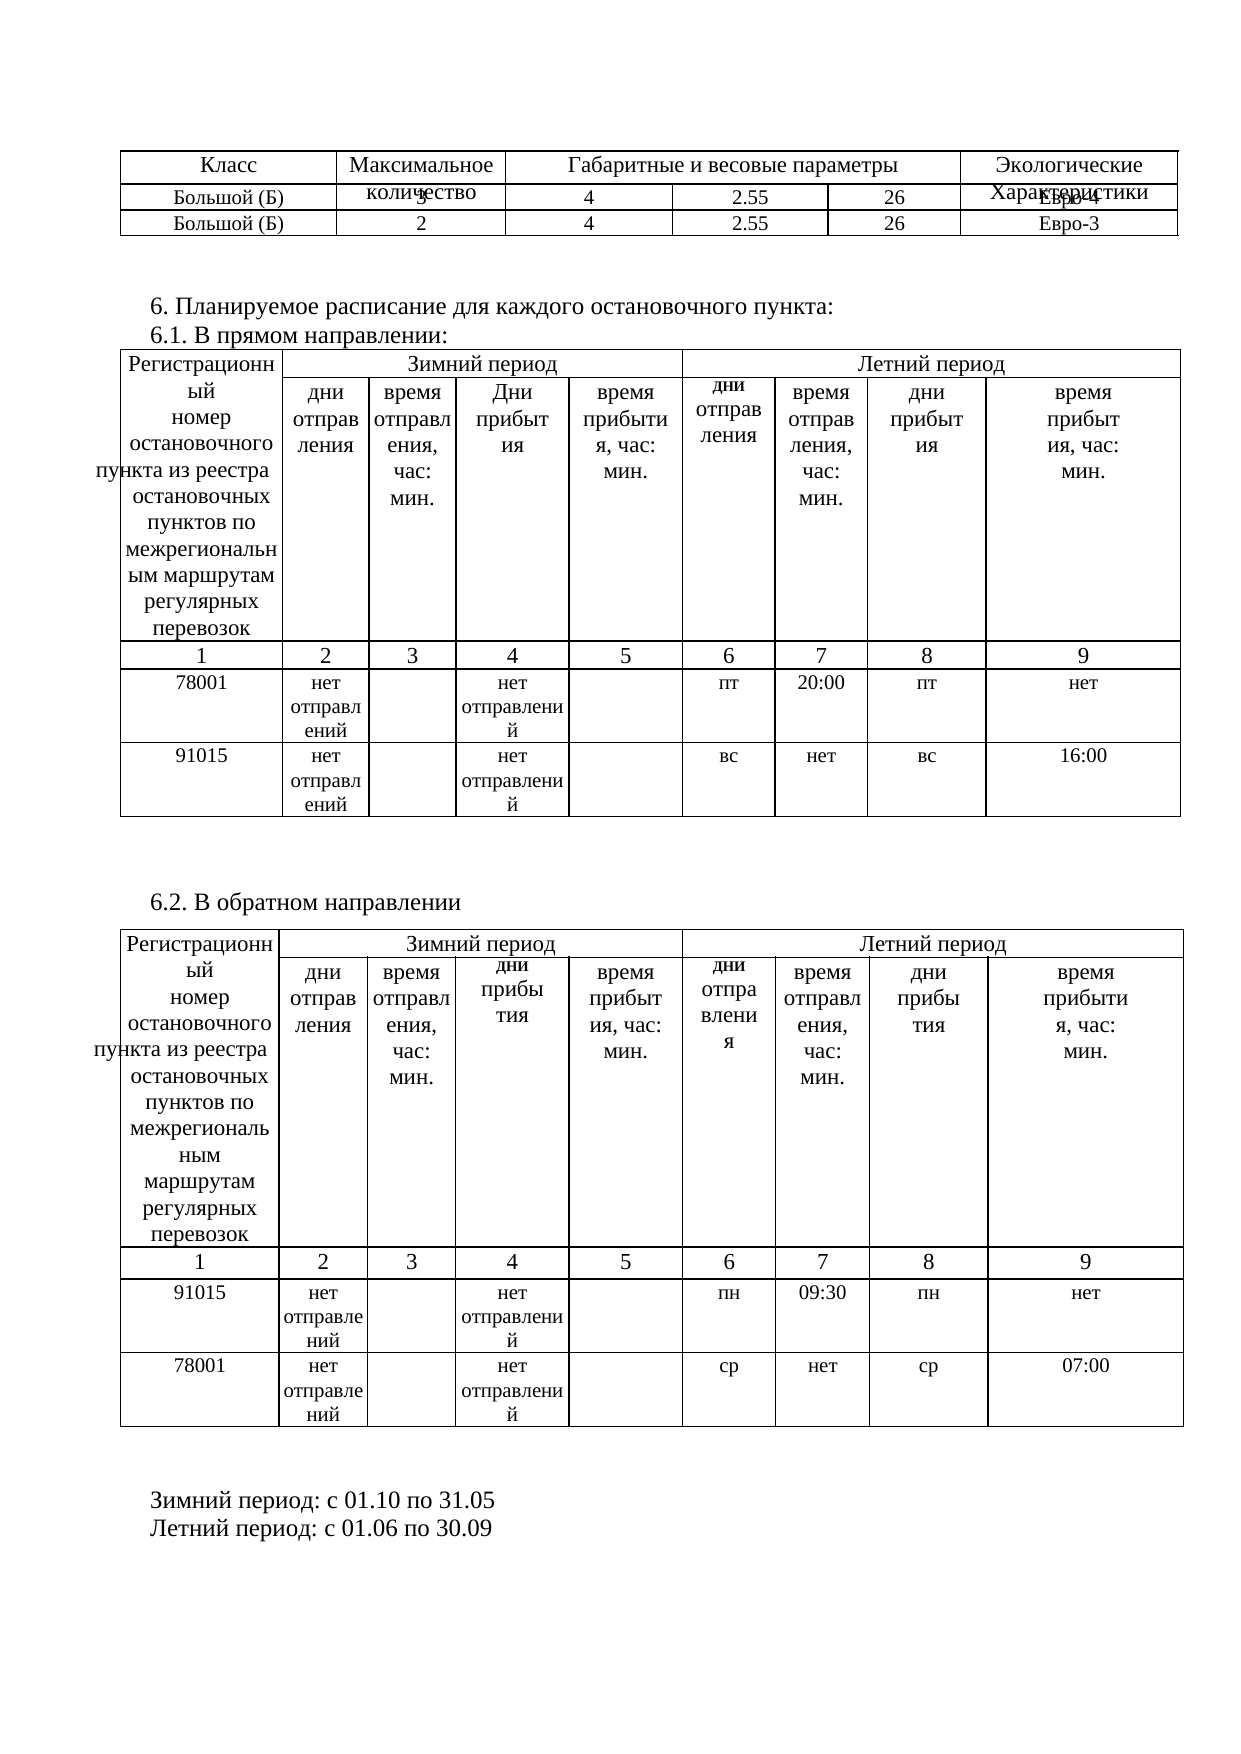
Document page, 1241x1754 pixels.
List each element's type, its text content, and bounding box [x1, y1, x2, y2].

table_header Класс [121, 152, 336, 183]
table_cell 1 [121, 642, 282, 668]
table_cell 26 [829, 185, 960, 209]
table_header Экологические Характеристики [961, 152, 1177, 183]
table_cell 4 [506, 185, 672, 209]
table_cell нет отправлений [283, 743, 368, 816]
table_cell [368, 1280, 455, 1352]
table_cell Евро-3 [961, 211, 1177, 234]
text Летний период: с 01.06 по 30.09 [150, 1513, 1090, 1542]
table_cell время отправ ления, час: мин. [776, 378, 867, 640]
table_cell [570, 1353, 682, 1426]
table_cell 2 [280, 1248, 367, 1278]
text Зимний период: с 01.10 по 31.05 [150, 1485, 1090, 1513]
table_cell нет [987, 670, 1180, 742]
table_cell 8 [870, 1248, 987, 1278]
table_cell 26 [829, 211, 960, 234]
table_cell 3 [368, 1248, 455, 1278]
table_cell нет отправлений [280, 1353, 367, 1426]
table_cell 78001 [121, 1353, 278, 1426]
table_cell время прибыти я, час: мин. [570, 378, 682, 640]
table_cell время прибыт ия, час: мин. [570, 958, 682, 1246]
table_cell 07:00 [989, 1353, 1183, 1426]
table_cell 5 [570, 1248, 682, 1278]
table_cell пт [683, 670, 774, 742]
table_cell Большой (Б) [121, 211, 336, 234]
table_cell нет отправлений [280, 1280, 367, 1352]
table_cell дни отправ ления [283, 378, 368, 640]
table_header Регистрационный номер остановочного пункта из реестра остановочных пунктов по межрегиональным маршрутам регулярных перевозок [121, 930, 278, 1246]
table_cell 91015 [121, 743, 282, 816]
table_cell 4 [457, 642, 568, 668]
table_cell 3 [370, 642, 455, 668]
table_cell нет отправлений [456, 1353, 568, 1426]
table_cell 6 [683, 1248, 775, 1278]
table_cell 6 [683, 642, 774, 668]
table_cell 20:00 [776, 670, 867, 742]
table_cell Дни прибыт ия [457, 378, 568, 640]
table_cell [368, 1353, 455, 1426]
table_header Летний период [683, 350, 1180, 377]
table_cell нет отправлений [283, 670, 368, 742]
table_cell Евро-4 [961, 185, 1177, 209]
table_cell 2 [283, 642, 368, 668]
table_cell время отправл ения, час: мин. [776, 958, 869, 1246]
table_cell нет отправлений [457, 670, 568, 742]
table_cell нет [989, 1280, 1183, 1352]
table_cell [570, 743, 682, 816]
table_cell 7 [776, 642, 867, 668]
table_cell время отправл ения, час: мин. [370, 378, 455, 640]
table_cell [370, 743, 455, 816]
table_cell 5 [570, 642, 682, 668]
table_cell пн [870, 1280, 987, 1352]
table_cell время прибыти я, час: мин. [989, 958, 1183, 1246]
table_cell 1 [121, 1248, 278, 1278]
table_cell 2 [337, 211, 505, 234]
text 6. Планируемое расписание для каждого остановочного пункта: [150, 291, 1090, 320]
table_cell 2.55 [673, 211, 827, 234]
table_cell ДНИ прибы тия [456, 958, 568, 1246]
table_cell нет [776, 1353, 869, 1426]
table_cell пт [868, 670, 985, 742]
table_cell 09:30 [776, 1280, 869, 1352]
table_cell дни прибыт ия [868, 378, 985, 640]
table_cell [570, 670, 682, 742]
table_cell 91015 [121, 1280, 278, 1352]
table_cell [370, 670, 455, 742]
table_cell время отправл ения, час: мин. [368, 958, 455, 1246]
table_cell 78001 [121, 670, 282, 742]
table_cell 3 [337, 185, 505, 209]
table_cell вс [868, 743, 985, 816]
table_cell дни отправ ления [280, 958, 367, 1246]
table_header Максимальное количество [337, 152, 505, 183]
table_cell 9 [989, 1248, 1183, 1278]
table_cell ДНИ отпра влени я [683, 958, 775, 1246]
table_header Зимний период [280, 930, 682, 956]
table_cell 8 [868, 642, 985, 668]
table_cell время прибыт ия, час: мин. [987, 378, 1180, 640]
table_header Летний период [683, 930, 1183, 956]
table_cell 9 [987, 642, 1180, 668]
table_cell 4 [456, 1248, 568, 1278]
text 6.2. В обратном направлении [150, 887, 1090, 916]
table_cell нет отправлений [456, 1280, 568, 1352]
table_cell ср [683, 1353, 775, 1426]
table_cell нет отправлений [457, 743, 568, 816]
text 6.1. В прямом направлении: [150, 320, 1090, 349]
table_cell дни прибы тия [870, 958, 987, 1246]
table_cell [570, 1280, 682, 1352]
table_cell вс [683, 743, 774, 816]
table_cell 2.55 [673, 185, 827, 209]
table_cell 16:00 [987, 743, 1180, 816]
table_cell 4 [506, 211, 672, 234]
table_cell Большой (Б) [121, 185, 336, 209]
table_header Регистрационный номер остановочного пункта из реестра остановочных пунктов по межрегиональным маршрутам регулярных перевозок [121, 350, 282, 640]
table_cell ср [870, 1353, 987, 1426]
table_cell ДНИ отправ ления [683, 378, 774, 640]
table_header Зимний период [283, 350, 682, 377]
table_cell 7 [776, 1248, 869, 1278]
table_cell нет [776, 743, 867, 816]
table_header Габаритные и весовые параметры [506, 152, 960, 183]
table_cell пн [683, 1280, 775, 1352]
